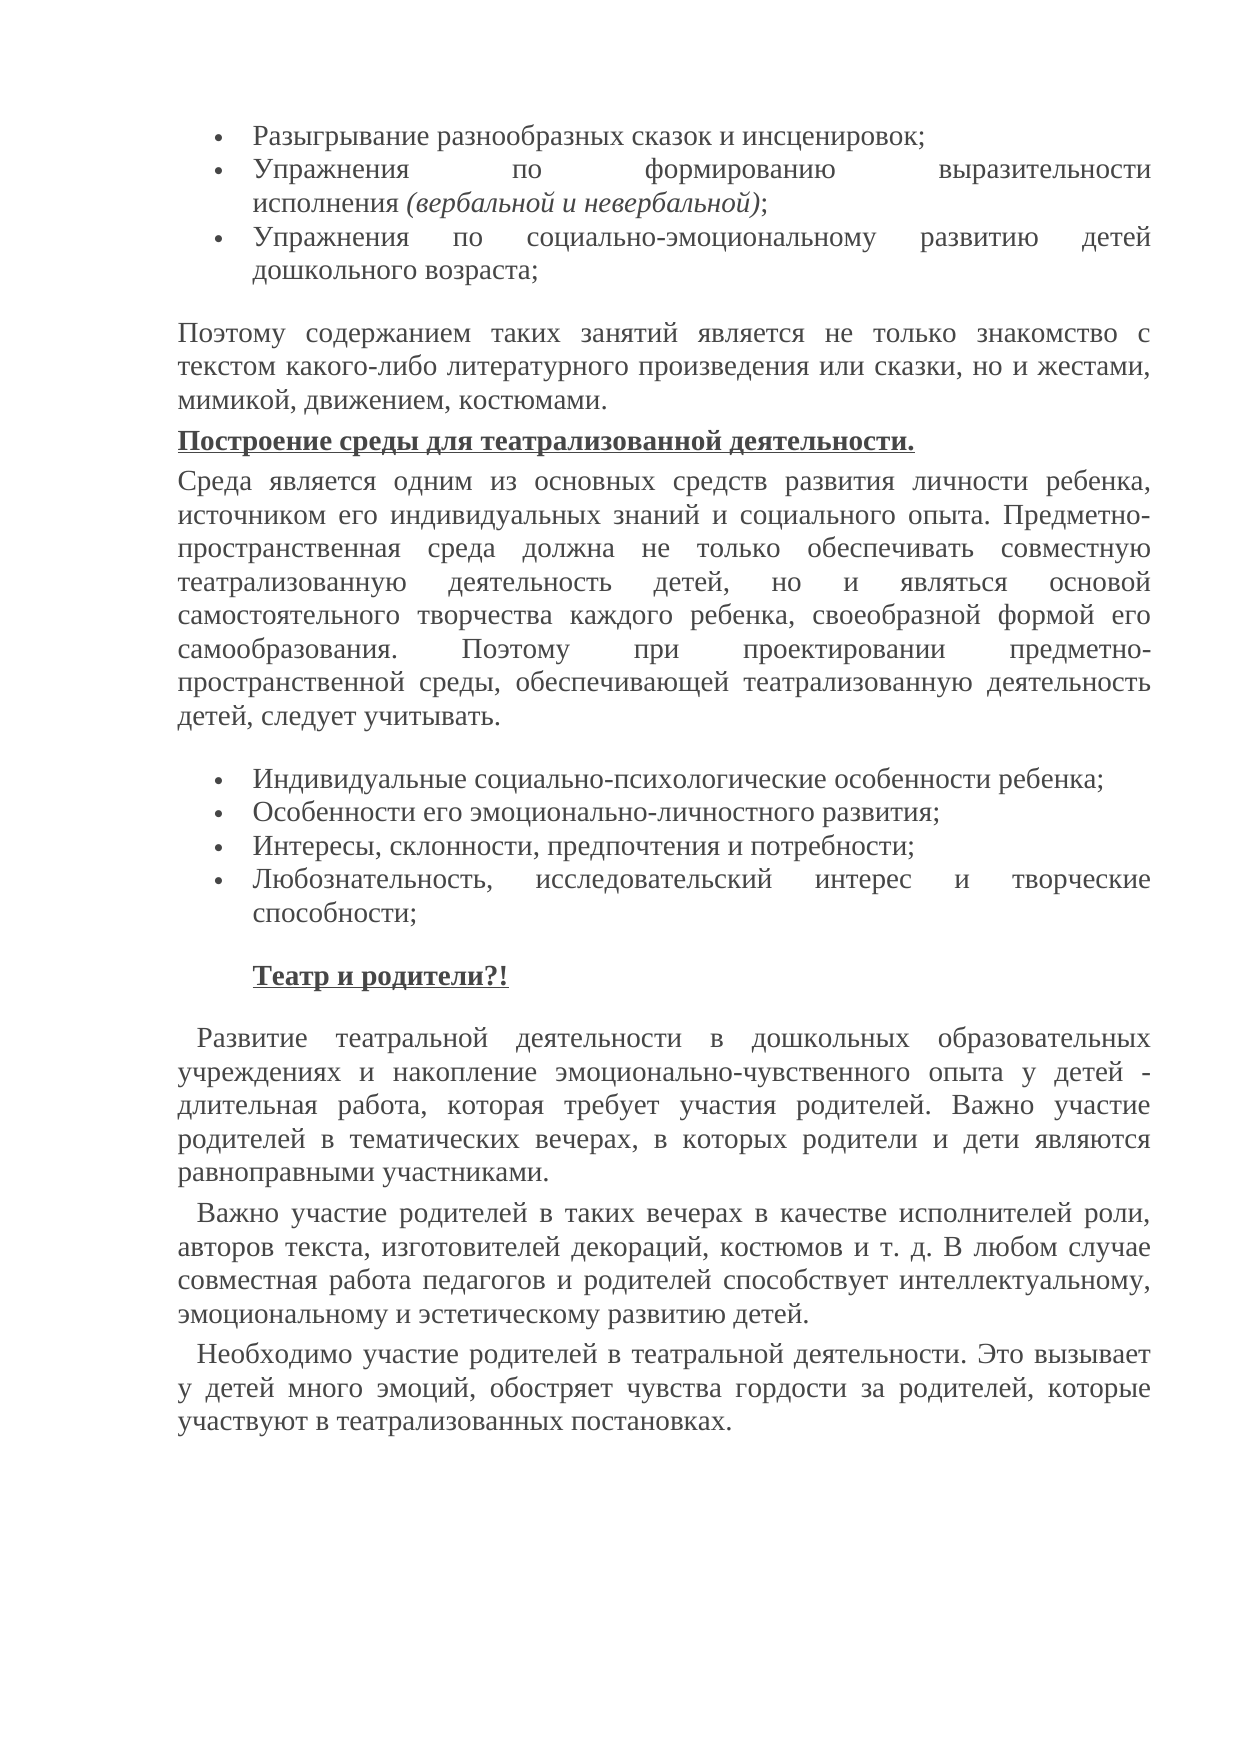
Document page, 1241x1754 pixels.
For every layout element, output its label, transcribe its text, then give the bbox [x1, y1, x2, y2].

list Особенности его эмоционально-личностного развития; [215, 794, 1152, 828]
list Интересы, склонности, предпочтения и потребности; [215, 828, 1152, 861]
text Среда является одним из основных средств развития личности ребенка, источником его индивидуальных знаний и социального опыта. Предметно-пространственная среда должна не только обеспечивать совместную театрализованную деятельность детей, но и являться основой самостоятельного творчества каждого ребенка, своеобразной формой его самообразования. Поэтому при проектировании предметно-пространственной среды, обеспечивающей театрализованную деятельность детей, следует учитывать. [177, 463, 1152, 732]
list Упражнения по социально-эмоциональному развитию детей дошкольного возраста; [215, 219, 1152, 286]
list Разыгрывание разнообразных сказок и инсценировок; [215, 118, 1152, 152]
text Построение среды для театрализованной деятельности. [177, 423, 1152, 456]
text Театр и родители?! [252, 958, 1152, 991]
text Поэтому содержанием таких занятий является не только знакомство с текстом какого-либо литературного произведения или сказки, но и жестами, мимикой, движением, костюмами. [177, 315, 1152, 416]
text Необходимо участие родителей в театральной деятельности. Это вызывает у детей много эмоций, обостряет чувства гордости за родителей, которые участвуют в театрализованных постановках. [177, 1336, 1152, 1437]
list Индивидуальные социально-психологические особенности ребенка; [215, 761, 1152, 794]
text Развитие театральной деятельности в дошкольных образовательных учреждениях и накопление эмоционально-чувственного опыта у детей - длительная работа, которая требует участия родителей. Важно участие родителей в тематических вечерах, в которых родители и дети являются равноправными участниками. [177, 1020, 1152, 1188]
list Упражнения по формированию выразительности исполнения (вербальной и невербальной); [215, 152, 1152, 219]
list Любознательность, исследовательский интерес и творческие способности; [215, 861, 1152, 928]
text Важно участие родителей в таких вечерах в качестве исполнителей роли, авторов текста, изготовителей декораций, костюмов и т. д. В любом случае совместная работа педагогов и родителей способствует интеллектуальному, эмоциональному и эстетическому развитию детей. [177, 1195, 1152, 1329]
